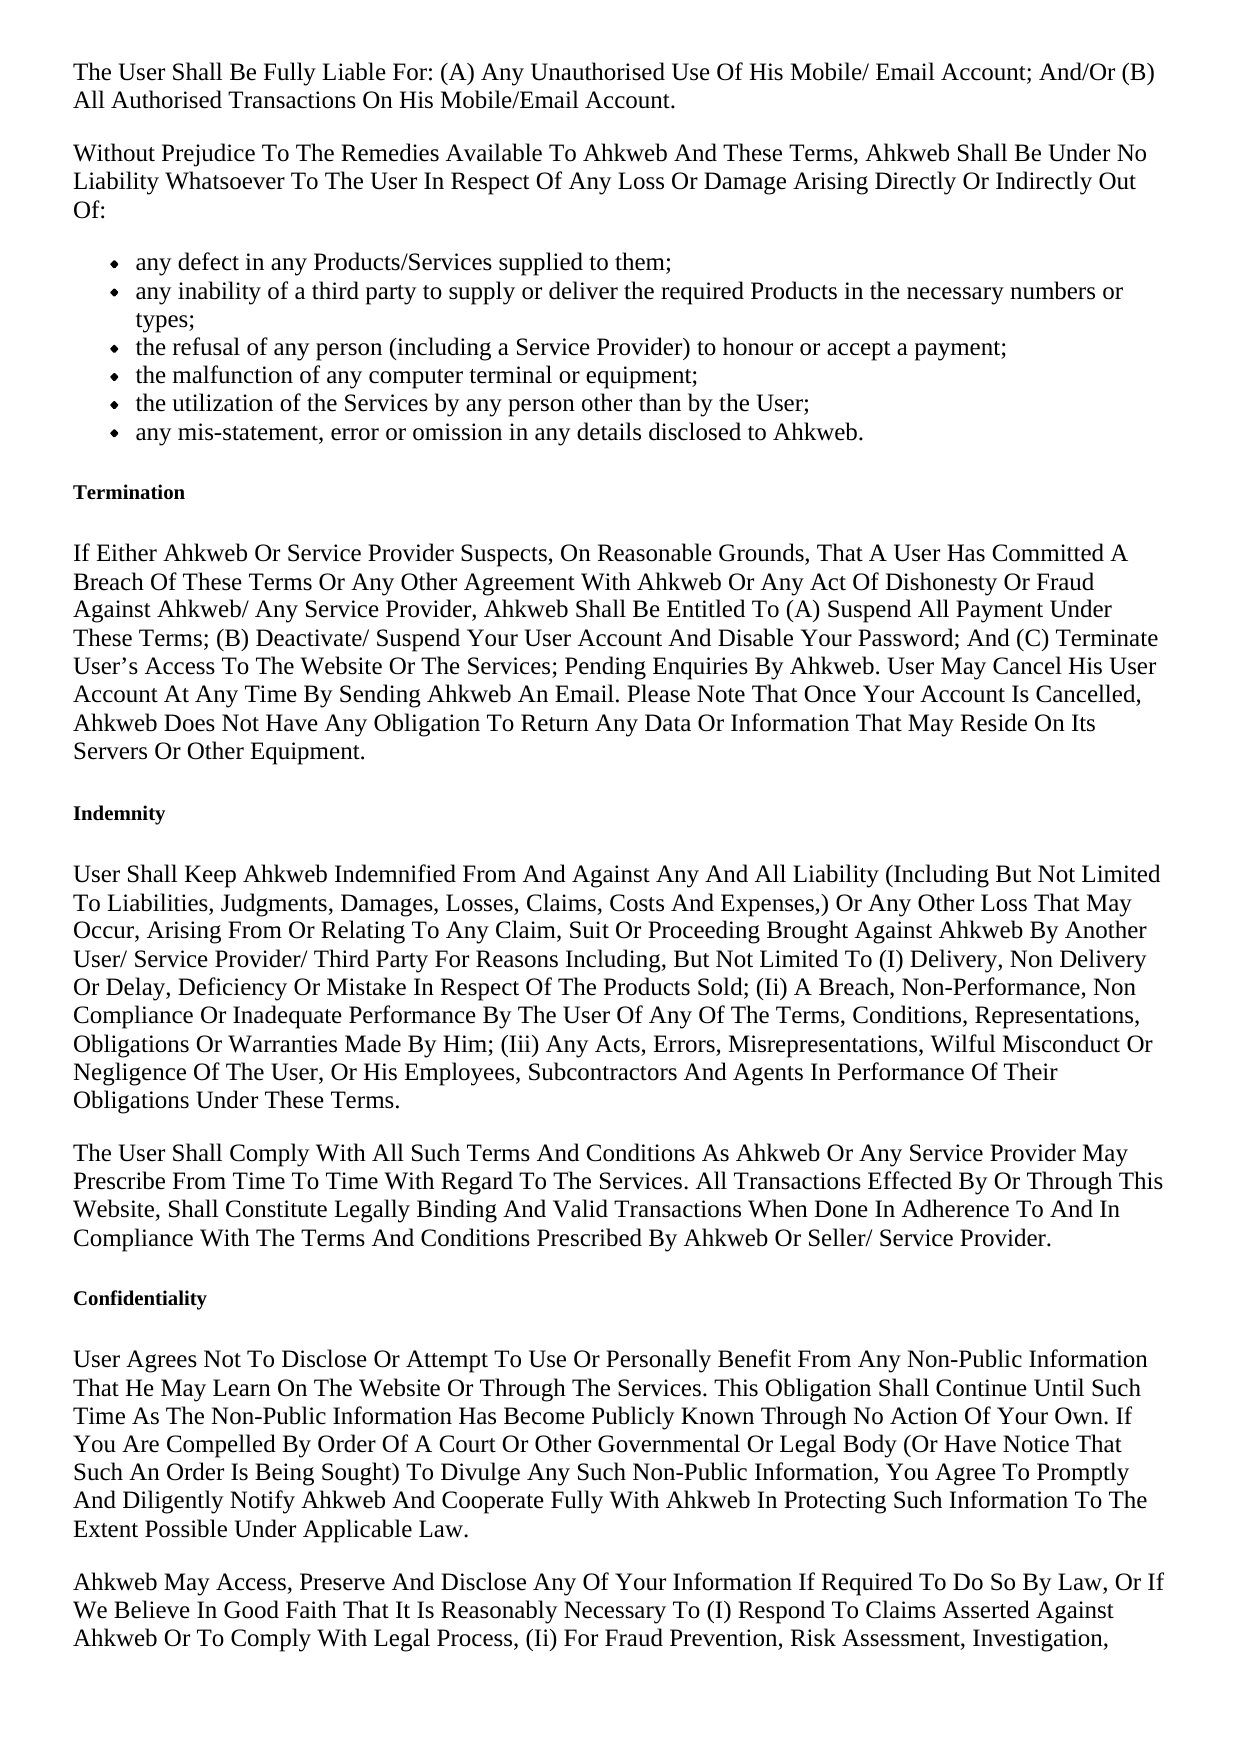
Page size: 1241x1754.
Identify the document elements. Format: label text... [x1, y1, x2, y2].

text Without Prejudice To The Remedies Available To Ahkweb And These Terms, Ahkweb Shall Be Under No Liability Whatsoever To The User In Respect Of Any Loss Or Damage Arising Directly Or Indirectly Out Of: [73, 139, 1159, 223]
text the utilization of the Services by any person other than by the User; [135, 389, 1180, 417]
text the refusal of any person (including a Service Provider) to honour or accept a payment; the malfunction of any computer terminal or equipment; [135, 333, 1010, 389]
text Ahkweb May Access, Preserve And Disclose Any Of Your Information If Required To Do So By Law, Or If We Believe In Good Faith That It Is Reasonably Necessary To (I) Respond To Claims Asserted Against Ahkweb Or To Comply With Legal Process, (Ii) For Fraud Prevention, Risk Assessment, Investigation, [73, 1567, 1171, 1652]
text User Agrees Not To Disclose Or Attempt To Use Or Personally Benefit From Any Non-Public Information That He May Learn On The Website Or Through The Services. This Obligation Shall Continue Until Such Time As The Non-Public Information Has Become Publicly Known Through No Action Of Your Own. If You Are Compelled By Order Of A Court Or Other Governmental Or Legal Body (Or Have Notice That Such An Order Is Being Sought) To Divulge Any Such Non-Public Information, You Agree To Promptly [73, 1345, 1166, 1486]
text Indemnity [73, 801, 1180, 825]
text User Shall Keep Ahkweb Indemnified From And Against Any And All Liability (Including But Not Limited To Liabilities, Judgments, Damages, Losses, Claims, Costs And Expenses,) Or Any Other Loss That May [73, 860, 1168, 916]
text Obligations Under These Terms. [73, 1086, 1180, 1114]
text And Diligently Notify Ahkweb And Cooperate Fully With Ahkweb In Protecting Such Information To The Extent Possible Under Applicable Law. [73, 1486, 1180, 1542]
text Occur, Arising From Or Relating To Any Claim, Suit Or Proceeding Brought Against Ahkweb By Another User/ Service Provider/ Third Party For Reasons Including, But Not Limited To (I) Delivery, Non Delivery Or Delay, Deficiency Or Mistake In Respect Of The Products Sold; (Ii) A Breach, Non-Performance, Non Compliance Or Inadequate Performance By The User Of Any Of The Terms, Conditions, Representations, Obligations Or Warranties Made By Him; (Iii) Any Acts, Errors, Misrepresentations, Wilful Misconduct Or Negligence Of The User, Or His Employees, Subcontractors And Agents In Performance Of Their [73, 916, 1166, 1086]
text Against Ahkweb/ Any Service Provider, Ahkweb Shall Be Entitled To (A) Suspend All Payment Under [73, 596, 1180, 623]
text If Either Ahkweb Or Service Provider Suspects, On Reasonable Grounds, That A User Has Committed A Breach Of These Terms Or Any Other Agreement With Ahkweb Or Any Act Of Dishonesty Or Fraud [73, 539, 1136, 596]
text Confidentiality [73, 1286, 1180, 1310]
text These Terms; (B) Deactivate/ Suspend Your User Account And Disable Your Password; And (C) Terminate User’s Access To The Website Or The Services; Pending Enquiries By Ahkweb. User May Cancel His User Account At Any Time By Sending Ahkweb An Email. Please Note That Once Your Account Is Cancelled, Ahkweb Does Not Have Any Obligation To Return Any Data Or Information That May Reside On Its Servers Or Other Equipment. [73, 624, 1163, 765]
text any defect in any Products/Services supplied to them; [135, 248, 1180, 276]
text any mis-statement, error or omission in any details disclosed to Ahkweb. [135, 417, 1180, 446]
text The User Shall Comply With All Such Terms And Conditions As Ahkweb Or Any Service Provider May Prescribe From Time To Time With Regard To The Services. All Transactions Effected By Or Through This Website, Shall Constitute Legally Binding And Valid Transactions When Done In Adherence To And In Compliance With The Terms And Conditions Prescribed By Ahkweb Or Seller/ Service Provider. [73, 1139, 1166, 1251]
text any inability of a third party to supply or deliver the required Products in the necessary numbers or types; [135, 277, 1126, 333]
text The User Shall Be Fully Liable For: (A) Any Unauthorised Use Of His Mobile/ Email Account; And/Or (B) All Authorised Transactions On His Mobile/Email Account. [73, 57, 1158, 114]
text Termination [73, 480, 1180, 504]
